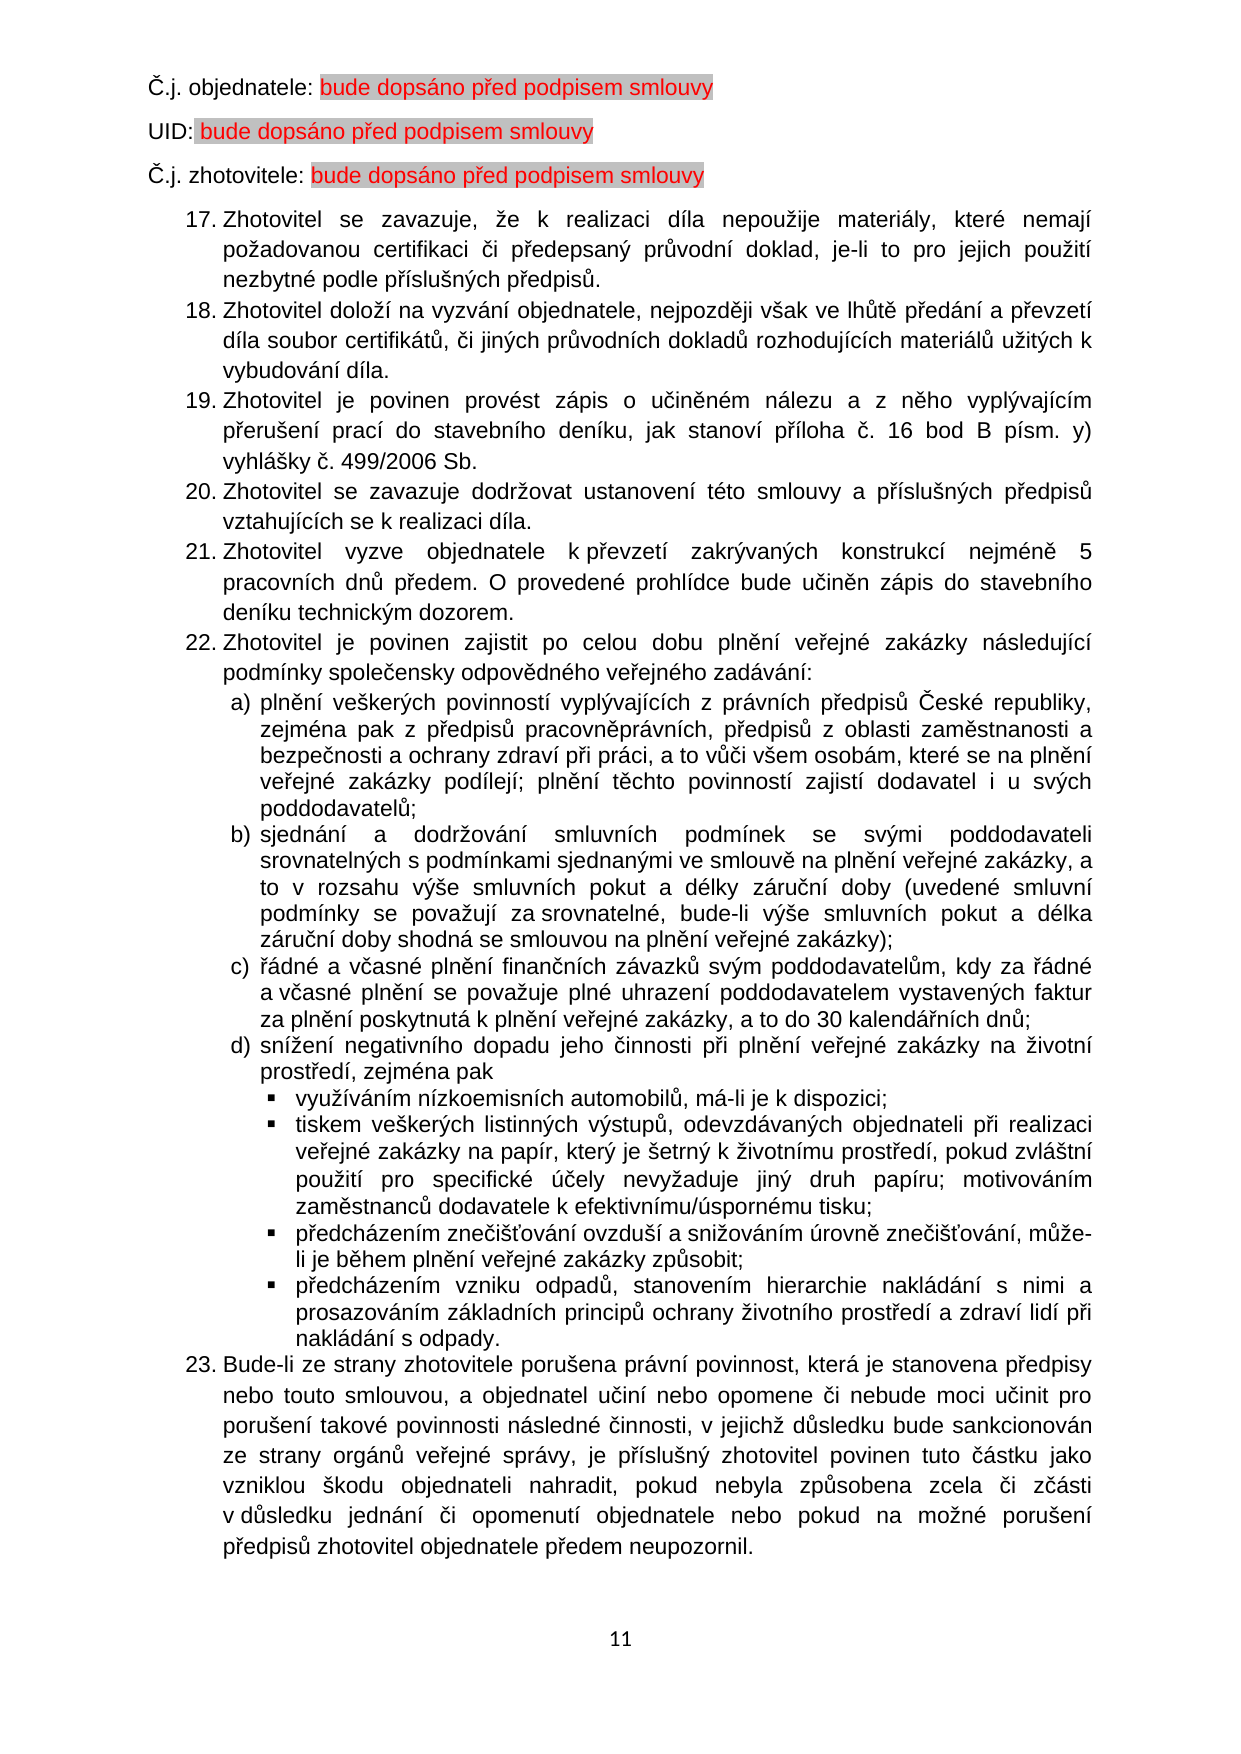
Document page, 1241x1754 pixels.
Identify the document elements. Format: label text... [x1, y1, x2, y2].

list Zhotovitel doloží na vyzvání objednatele, nejpozději však ve lhůtě předání a převzetí díla soubor certifikátů, či jiných průvodních dokladů rozhodujících materiálů užitých k vybudování díla. [185, 297, 1093, 383]
list sjednání a dodržování smluvních podmínek se svými poddodavateli srovnatelných s podmínkami sjednanými ve smlouvě na plnění veřejné zakázky, a to v rozsahu výše smluvních pokut a délky záruční doby (uvedené smluvní podmínky se považují za srovnatelné, bude-li výše smluvních pokut a délka záruční doby shodná se smlouvou na plnění veřejné zakázky); [230, 821, 1093, 953]
list Bude-li ze strany zhotovitele porušena právní povinnost, která je stanovena předpisy nebo touto smlouvou, a objednatel učiní nebo opomene či nebude moci učinit pro porušení takové povinnosti následné činnosti, v jejichž důsledku bude sankcionován ze strany orgánů veřejné správy, je příslušný zhotovitel povinen tuto částku jako vzniklou škodu objednateli nahradit, pokud nebyla způsobena zcela či zčásti v důsledku jednání či opomenutí objednatele nebo pokud na možné porušení předpisů zhotovitel objednatele předem neupozornil. [185, 1351, 1093, 1559]
list tiskem veškerých listinných výstupů, odevzdávaných objednateli při realizaci veřejné zakázky na papír, který je šetrný k životnímu prostředí, pokud zvláštní použití pro specifické účely nevyžaduje jiný druh papíru; motivováním zaměstnanců dodavatele k efektivnímu/úspornému tisku; [266, 1111, 1093, 1220]
list řádné a včasné plnění finančních závazků svým poddodavatelům, kdy za řádné a včasné plnění se považuje plné uhrazení poddodavatelem vystavených faktur za plnění poskytnutá k plnění veřejné zakázky, a to do 30 kalendářních dnů; [230, 953, 1093, 1032]
list Zhotovitel vyzve objednatele k převzetí zakrývaných konstrukcí nejméně 5 pracovních dnů předem. O provedené prohlídce bude učiněn zápis do stavebního deníku technickým dozorem. [185, 538, 1093, 625]
list využíváním nízkoemisních automobilů, má-li je k dispozici; [266, 1084, 1093, 1111]
list Zhotovitel je povinen zajistit po celou dobu plnění veřejné zakázky následující podmínky společensky odpovědného veřejného zadávání: [185, 629, 1093, 685]
list Zhotovitel je povinen provést zápis o učiněném nálezu a z něho vyplývajícím přerušení prací do stavebního deníku, jak stanoví příloha č. 16 bod B písm. y) vyhlášky č. 499/2006 Sb. [185, 387, 1093, 474]
list předcházením vzniku odpadů, stanovením hierarchie nakládání s nimi a prosazováním základních principů ochrany životního prostředí a zdraví lidí při nakládání s odpady. [266, 1272, 1093, 1351]
list plnění veškerých povinností vyplývajících z právních předpisů České republiky, zejména pak z předpisů pracovněprávních, předpisů z oblasti zaměstnanosti a bezpečnosti a ochrany zdraví při práci, a to vůči všem osobám, které se na plnění veřejné zakázky podílejí; plnění těchto povinností zajistí dodavatel i u svých poddodavatelů; [230, 689, 1093, 821]
list předcházením znečišťování ovzduší a snižováním úrovně znečišťování, může-li je během plnění veřejné zakázky způsobit; [266, 1220, 1093, 1272]
list Zhotovitel se zavazuje, že k realizaci díla nepoužije materiály, které nemají požadovanou certifikaci či předepsaný průvodní doklad, je-li to pro jejich použití nezbytné podle příslušných předpisů. [185, 206, 1093, 293]
list snížení negativního dopadu jeho činnosti při plnění veřejné zakázky na životní prostředí, zejména pak [230, 1032, 1093, 1084]
list Zhotovitel se zavazuje dodržovat ustanovení této smlouvy a příslušných předpisů vztahujících se k realizaci díla. [185, 478, 1093, 534]
